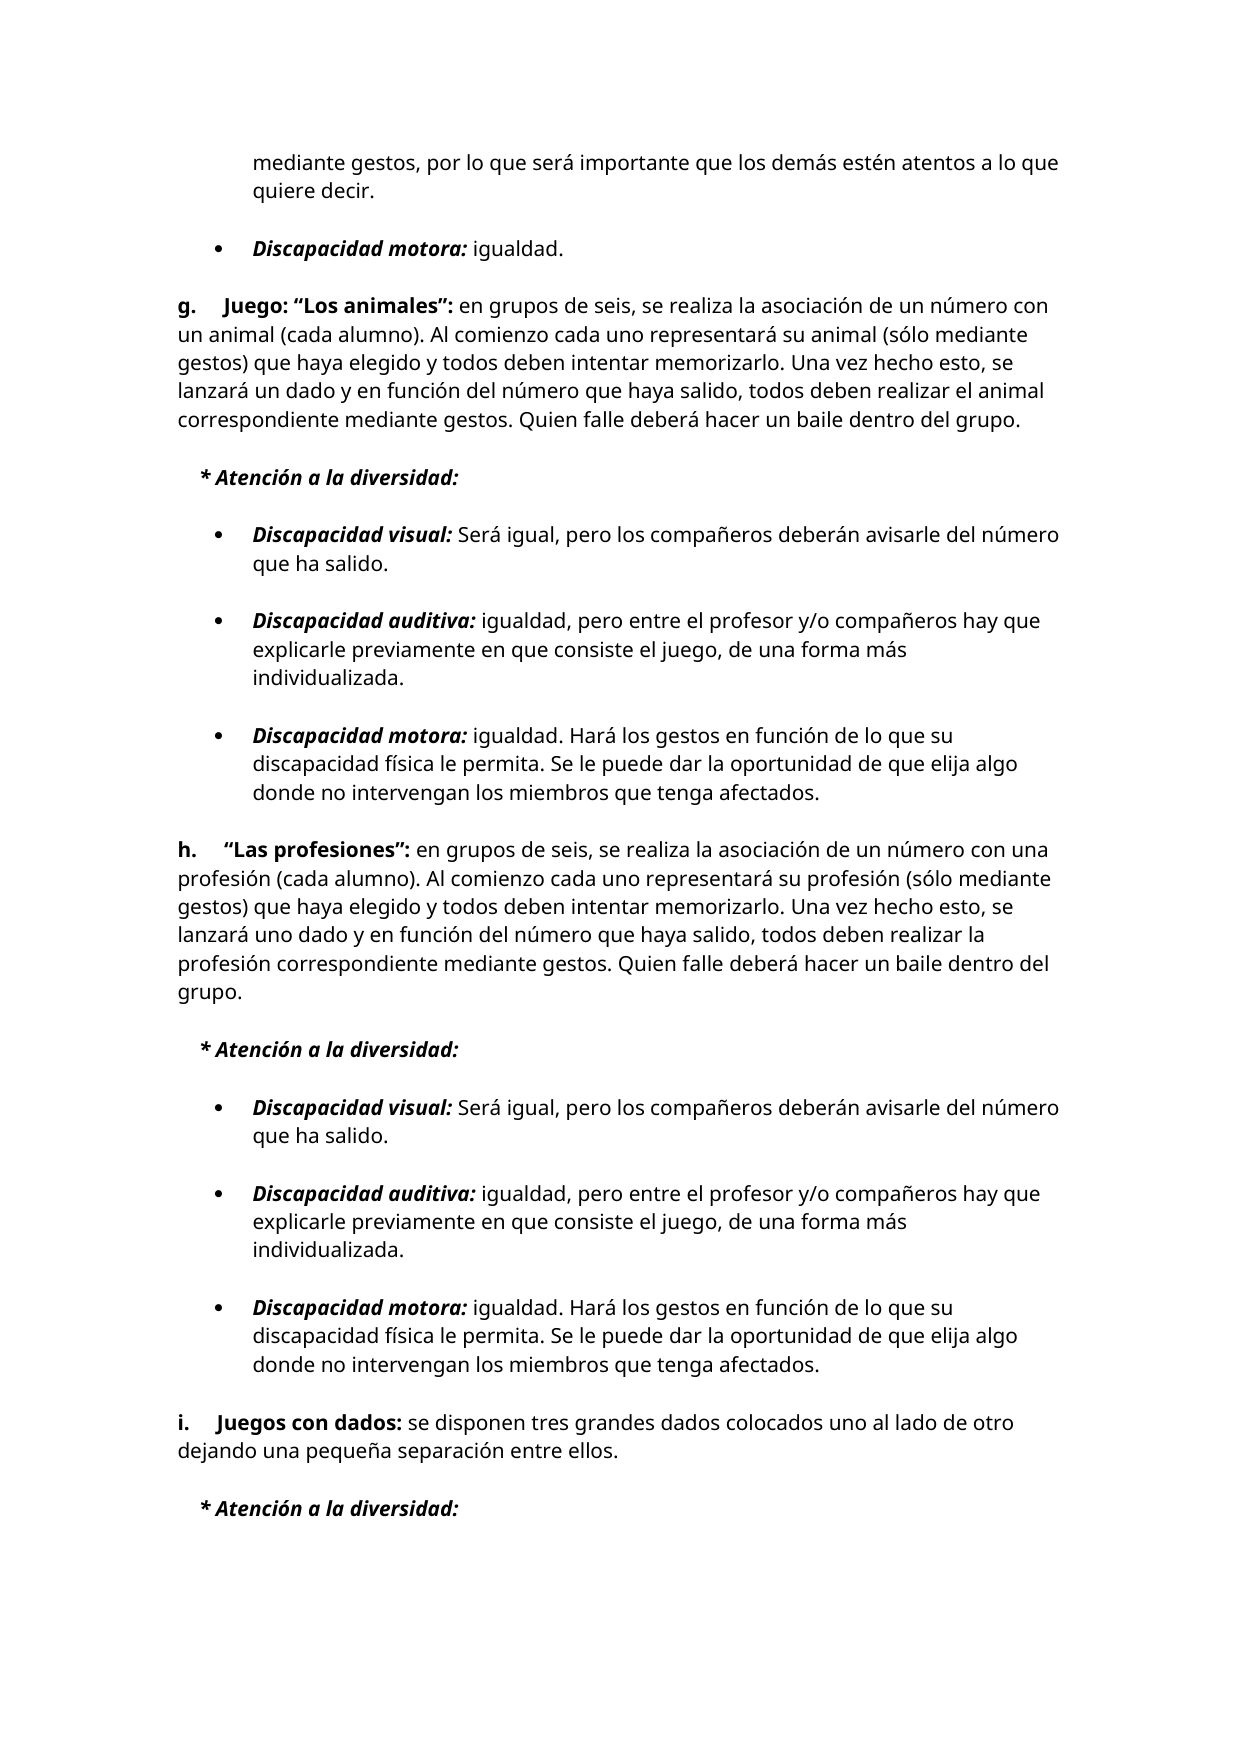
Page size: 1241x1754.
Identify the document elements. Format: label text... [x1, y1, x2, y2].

text i. Juegos con dados: se disponen tres grandes dados colocados uno al lado de otro dejando una pequeña separación entre ellos. [177, 1408, 1063, 1464]
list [215, 148, 1063, 204]
list Discapacidad motora: igualdad. [215, 234, 1063, 262]
list Discapacidad auditiva: igualdad, pero entre el profesor y/o compañeros hay que explicarle previamente en que consiste el juego, de una forma más individualizada. [215, 1179, 1063, 1264]
list Discapacidad motora: igualdad. Hará los gestos en función de lo que su discapacidad física le permita. Se le puede dar la oportunidad de que elija algo donde no intervengan los miembros que tenga afectados. [215, 721, 1063, 806]
text g. Juego: “Los animales”: en grupos de seis, se realiza la asociación de un número con un animal (cada alumno). Al comienzo cada uno representará su animal (sólo mediante gestos) que haya elegido y todos deben intentar memorizarlo. Una vez hecho esto, se lanzará un dado y en función del número que haya salido, todos deben realizar el animal correspondiente mediante gestos. Quien falle deberá hacer un baile dentro del grupo. [177, 291, 1063, 433]
list Discapacidad motora: igualdad. Hará los gestos en función de lo que su discapacidad física le permita. Se le puede dar la oportunidad de que elija algo donde no intervengan los miembros que tenga afectados. [215, 1293, 1063, 1378]
list Discapacidad visual: Será igual, pero los compañeros deberán avisarle del número que ha salido. [215, 520, 1063, 577]
text * Atención a la diversidad: [177, 463, 1063, 491]
text h. “Las profesiones”: en grupos de seis, se realiza la asociación de un número con una profesión (cada alumno). Al comienzo cada uno representará su profesión (sólo mediante gestos) que haya elegido y todos deben intentar memorizarlo. Una vez hecho esto, se lanzará uno dado y en función del número que haya salido, todos deben realizar la profesión correspondiente mediante gestos. Quien falle deberá hacer un baile dentro del grupo. [177, 835, 1063, 1006]
text * Atención a la diversidad: [177, 1035, 1063, 1063]
list Discapacidad visual: Será igual, pero los compañeros deberán avisarle del número que ha salido. [215, 1093, 1063, 1149]
list Discapacidad auditiva: igualdad, pero entre el profesor y/o compañeros hay que explicarle previamente en que consiste el juego, de una forma más individualizada. [215, 606, 1063, 692]
text * Atención a la diversidad: [177, 1494, 1063, 1522]
